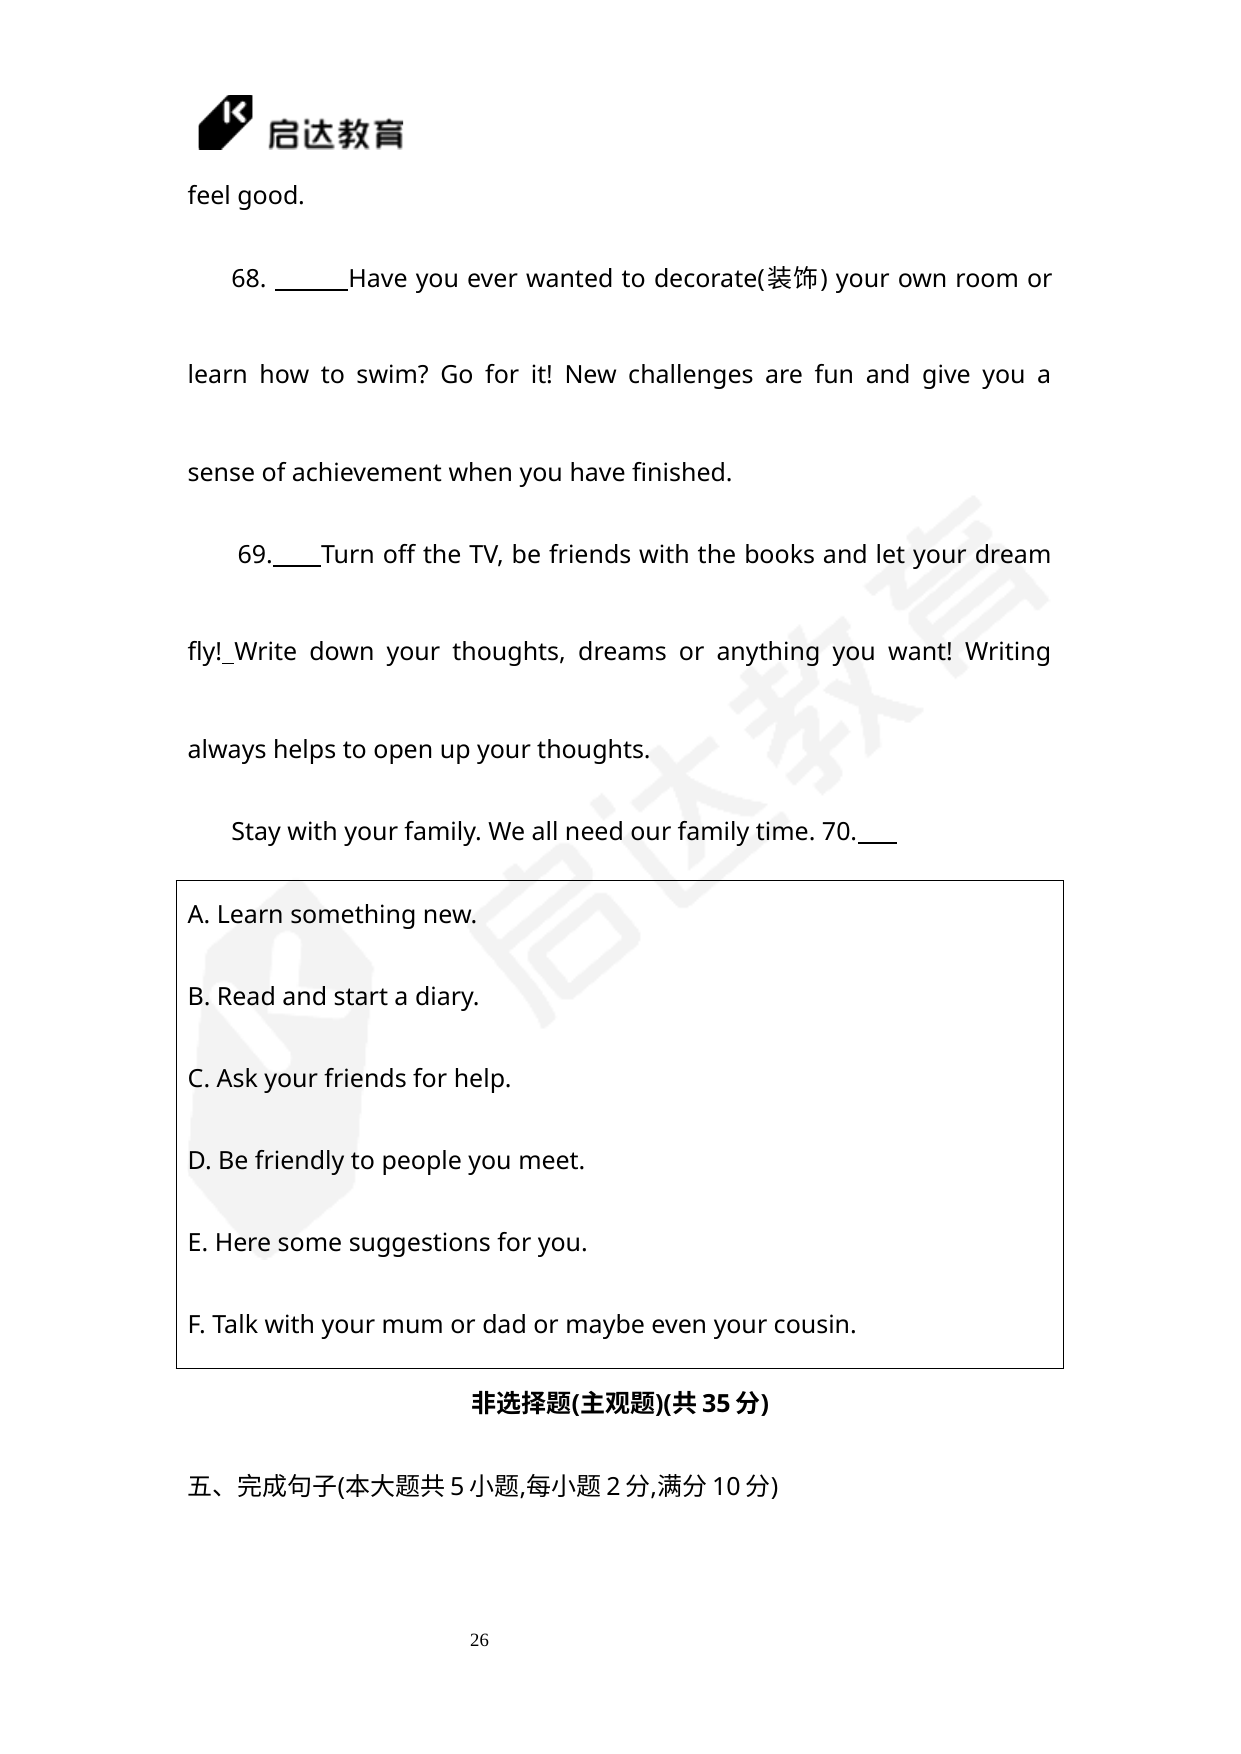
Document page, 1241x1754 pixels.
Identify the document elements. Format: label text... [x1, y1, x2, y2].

table_header A. Learn something new. B. Read and start a diary. C. Ask your friends for help. D. Be friendly to people you meet. E. Here some suggestions for you. F. Talk with your mum or dad or maybe even your cousin. [177, 881, 1063, 1368]
text Stay with your family. We all need our family time. 70. [187, 798, 1053, 863]
text Do something nice for someone. Helping others always makes you feel good. [187, 162, 1053, 227]
text 68. Have you ever wanted to decorate(装饰) your own room or learn how to swim? Go for it! New challenges are fun and give you a sense of achievement when you have finished. [187, 244, 1053, 504]
text 69. Turn off the TV, be friends with the books and let your dream fly! Write down your thoughts, dreams or anything you want! Writing always helps to open up your thoughts. [187, 521, 1053, 781]
text 五、完成句子(本大题共5小题,每小题2分,满分10分) [187, 1452, 1053, 1517]
picture [198, 95, 404, 150]
text 非选择题(主观题)(共35分) [187, 1369, 1053, 1434]
